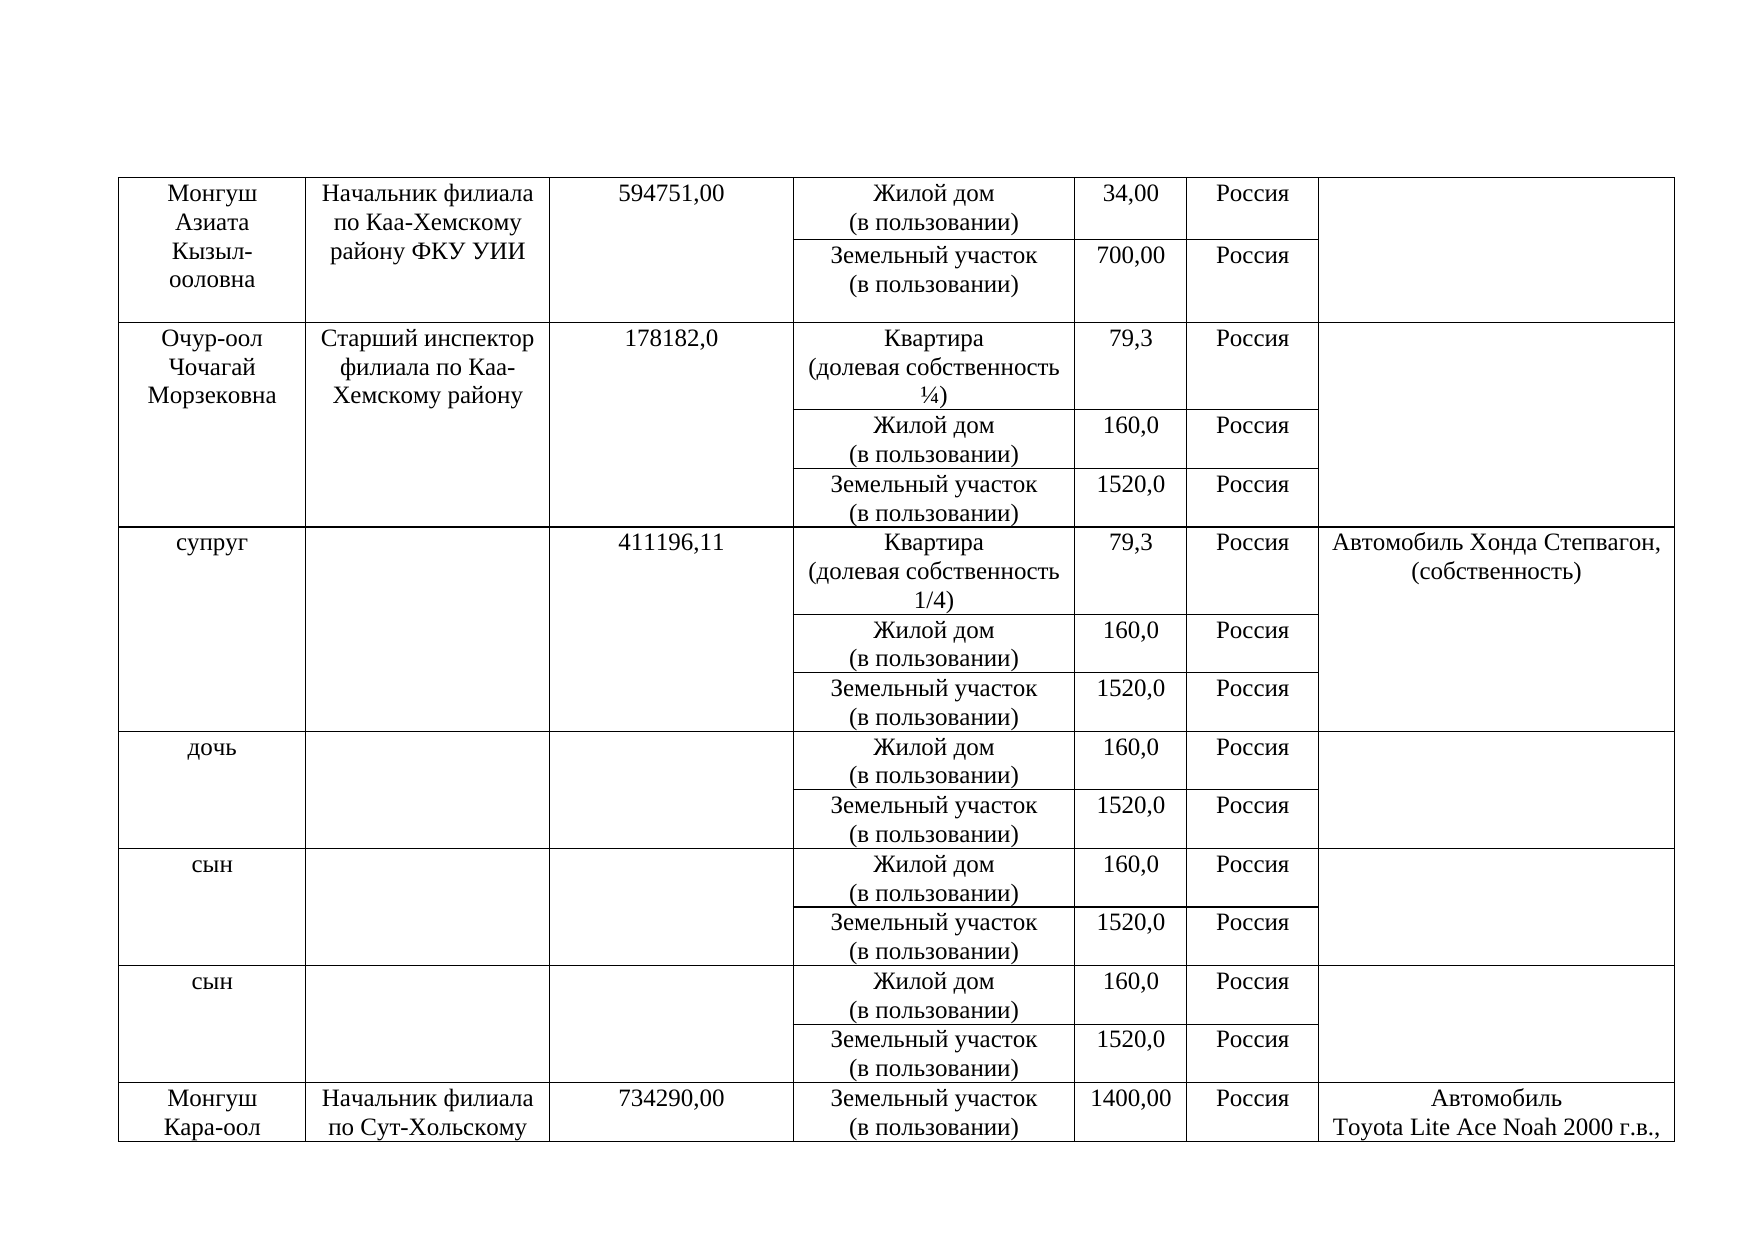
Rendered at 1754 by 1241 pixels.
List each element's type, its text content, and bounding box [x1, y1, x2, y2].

table_cell [306, 528, 549, 731]
table_cell Старший инспектор филиала по Каа-Хемскому району [306, 323, 549, 526]
table_cell 1520,0 [1075, 469, 1186, 526]
table_cell Жилой дом (в пользовании) [794, 410, 1074, 468]
table_cell [550, 966, 793, 1082]
table_cell 79,3 [1075, 323, 1186, 409]
table_cell 1520,0 [1075, 790, 1186, 848]
table_cell Россия [1187, 178, 1318, 239]
table_cell супруг [119, 528, 305, 731]
table_cell 160,0 [1075, 615, 1186, 672]
table_cell 1520,0 [1075, 1025, 1186, 1082]
table_cell сын [119, 966, 305, 1082]
table_cell 34,00 [1075, 178, 1186, 239]
table_cell Автомобиль Хонда Степвагон, (собственность) [1319, 528, 1674, 731]
table_cell 1520,0 [1075, 908, 1186, 965]
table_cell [1319, 1083, 1674, 1141]
table_cell Россия [1187, 849, 1318, 906]
table_cell Очур-оол Чочагай Морзековна [119, 323, 305, 526]
table_cell Начальник филиала по Каа-Хемскому району ФКУ УИИ [306, 178, 549, 322]
table_cell Земельный участок (в пользовании) [794, 908, 1074, 965]
table_cell Россия [1187, 615, 1318, 672]
table_cell Земельный участок (в пользовании) [794, 240, 1074, 322]
table_cell [306, 966, 549, 1082]
table_cell Квартира (долевая собственность 1/4) [794, 528, 1074, 614]
table_cell [1319, 966, 1674, 1082]
table_cell 160,0 [1075, 410, 1186, 468]
table_cell [1319, 732, 1674, 848]
table_cell [1319, 849, 1674, 965]
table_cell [794, 178, 1074, 239]
table_cell Россия [1187, 323, 1318, 409]
table_cell [1319, 178, 1674, 322]
table_cell 160,0 [1075, 966, 1186, 1023]
table_cell 1400,00 [1075, 1083, 1186, 1141]
table_cell Россия [1187, 528, 1318, 614]
table_cell [550, 732, 793, 848]
table_cell Земельный участок (в пользовании) [794, 1025, 1074, 1082]
table_cell Россия [1187, 673, 1318, 731]
table_cell 160,0 [1075, 732, 1186, 789]
table_cell Россия [1187, 732, 1318, 789]
table_cell 700,00 [1075, 240, 1186, 322]
table_cell Россия [1187, 1025, 1318, 1082]
table_cell Россия [1187, 410, 1318, 468]
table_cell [119, 1083, 305, 1141]
table_cell дочь [119, 732, 305, 848]
table_cell 594751,00 [550, 178, 793, 322]
table_cell [1319, 323, 1674, 526]
table_cell 411196,11 [550, 528, 793, 731]
table_cell Жилой дом (в пользовании) [794, 966, 1074, 1023]
table_cell Жилой дом (в пользовании) [794, 849, 1074, 906]
table_cell Жилой дом (в пользовании) [794, 732, 1074, 789]
table_cell Земельный участок (в пользовании) [794, 1083, 1074, 1141]
table_cell Россия [1187, 240, 1318, 322]
table_cell Россия [1187, 790, 1318, 848]
table_cell Земельный участок (в пользовании) [794, 469, 1074, 526]
table_cell Жилой дом (в пользовании) [794, 615, 1074, 672]
table_cell 1520,0 [1075, 673, 1186, 731]
table_cell Квартира (долевая собственность ¼) [794, 323, 1074, 409]
table_cell Россия [1187, 1083, 1318, 1141]
table_cell Монгуш Азиата Кызыл-ооловна [119, 178, 305, 322]
table_cell 160,0 [1075, 849, 1186, 906]
table_cell Россия [1187, 908, 1318, 965]
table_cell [306, 1083, 549, 1141]
table_cell [550, 849, 793, 965]
table_cell [306, 732, 549, 848]
table_cell Земельный участок (в пользовании) [794, 790, 1074, 848]
table_cell [306, 849, 549, 965]
table_cell Россия [1187, 966, 1318, 1023]
table_cell Земельный участок (в пользовании) [794, 673, 1074, 731]
table_cell 79,3 [1075, 528, 1186, 614]
table_cell сын [119, 849, 305, 965]
table_cell Россия [1187, 469, 1318, 526]
table_cell 734290,00 [550, 1083, 793, 1141]
table_cell 178182,0 [550, 323, 793, 526]
